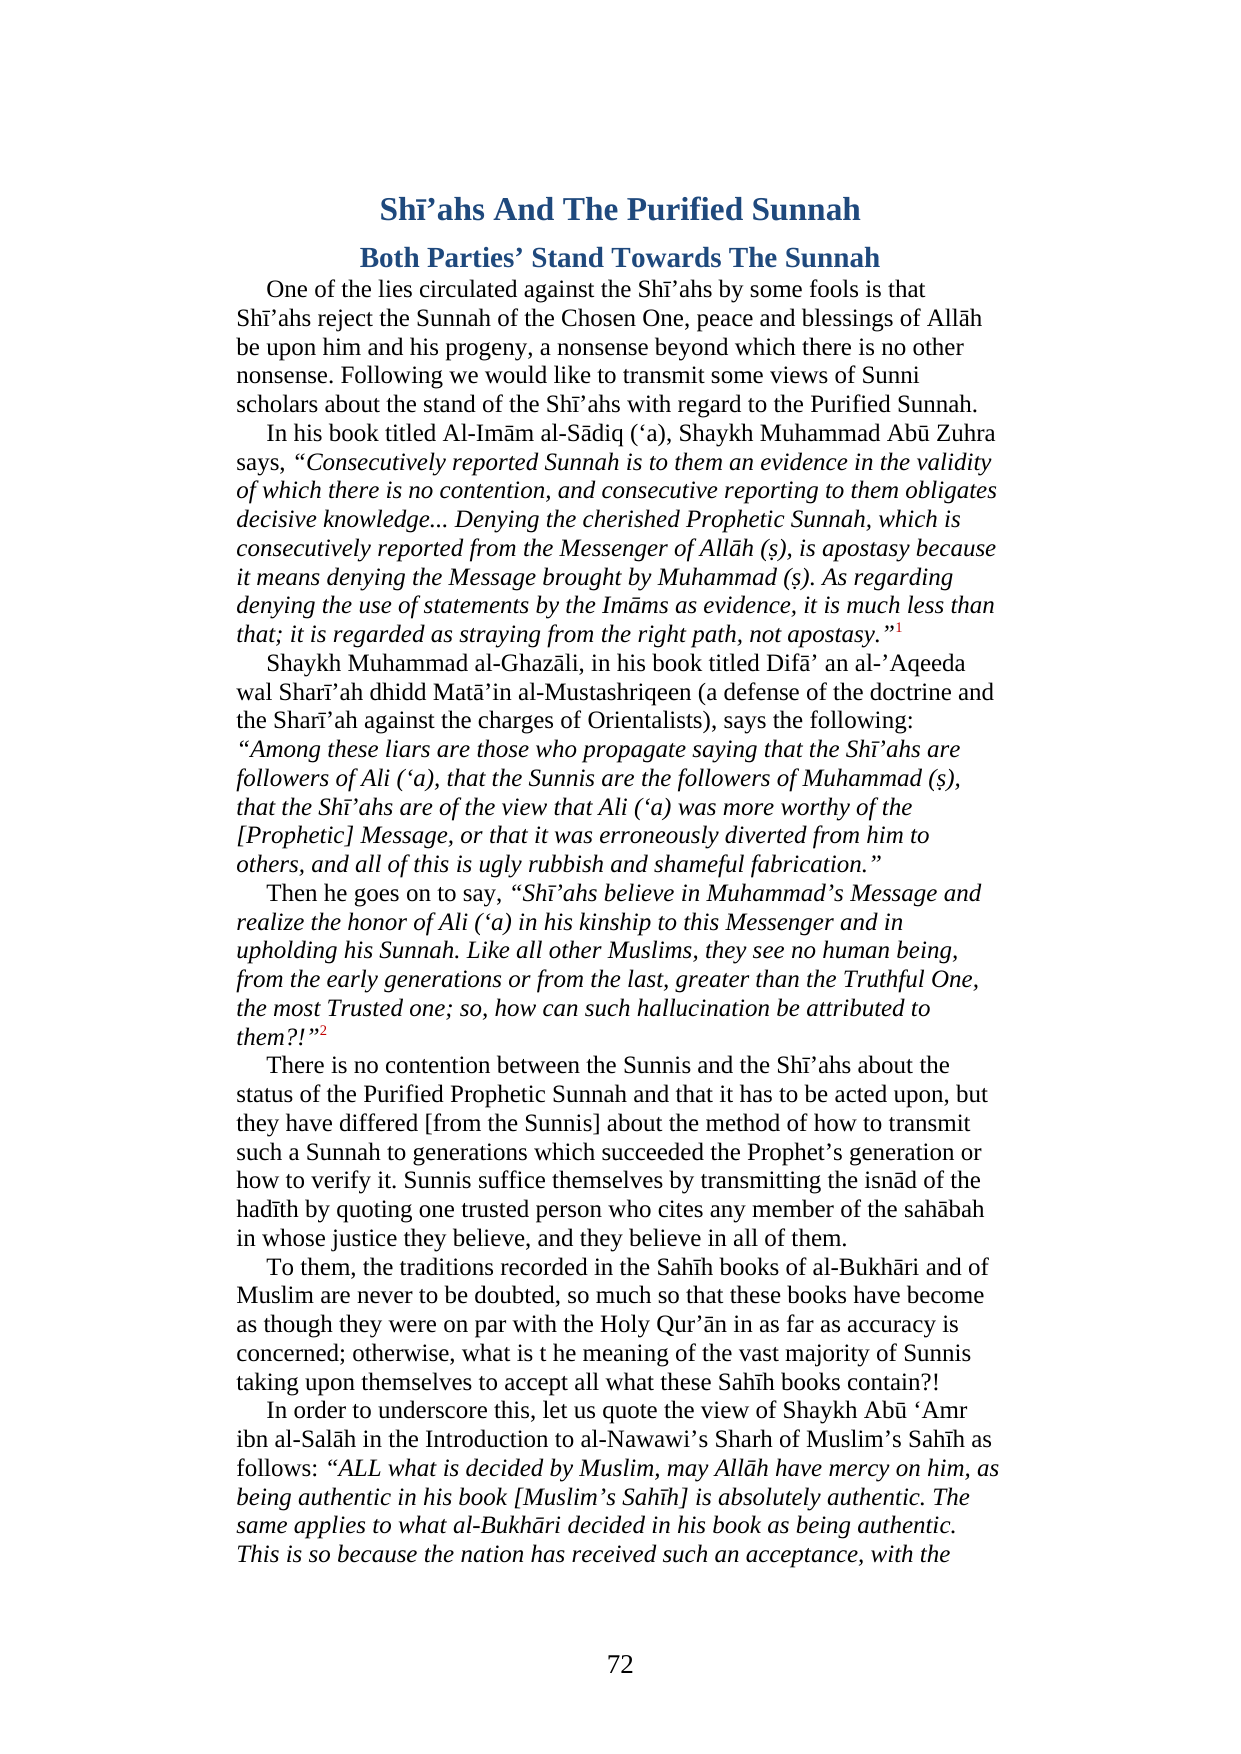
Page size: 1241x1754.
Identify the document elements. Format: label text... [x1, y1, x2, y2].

text Then he goes on to say, “Shī’ahs believe in Muhammad’s Message and realize the honor of Ali (‘a) in his kinship to this Messenger and in upholding his Sunnah. Like all other Muslims, they see no human being, from the early generations or from the last, greater than the Truthful One, the most Trusted one; so, how can such hallucination be attributed to them?!”2 [236, 878, 1004, 1050]
text There is no contention between the Sunnis and the Shī’ahs about the status of the Purified Prophetic Sunnah and that it has to be acted upon, but they have differed [from the Sunnis] about the method of how to transmit such a Sunnah to generations which succeeded the Prophet’s generation or how to verify it. Sunnis suffice themselves by transmitting the isnād of the hadīth by quoting one trusted person who cites any member of the sahābah in whose justice they believe, and they believe in all of them. [236, 1050, 1004, 1252]
subtitle Both Parties’ Stand Towards The Sunnah [236, 241, 1004, 274]
text One of the lies circulated against the Shī’ahs by some fools is that Shī’ahs reject the Sunnah of the Chosen One, peace and blessings of Allāh be upon him and his progeny, a nonsense beyond which there is no other nonsense. Following we would like to transmit some views of Sunni scholars about the stand of the Shī’ahs with regard to the Purified Sunnah. [236, 274, 1004, 418]
subtitle Shī’ahs And The Purified Sunnah [236, 190, 1004, 228]
text Shaykh Muhammad al-Ghazāli, in his book titled Difā’ an al-’Aqeeda wal Sharī’ah dhidd Matā’in al-Mustashriqeen (a defense of the doctrine and the Sharī’ah against the charges of Orientalists), says the following: “Among these liars are those who propagate saying that the Shī’ahs are followers of Ali (‘a), that the Sunnis are the followers of Muhammad (ṣ), that the Shī’ahs are of the view that Ali (‘a) was more worthy of the [Prophetic] Message, or that it was erroneously diverted from him to others, and all of this is ugly rubbish and shameful fabrication.” [236, 648, 1004, 878]
text To them, the traditions recorded in the Sahīh books of al-Bukhāri and of Muslim are never to be doubted, so much so that these books have become as though they were on par with the Holy Qur’ān in as far as accuracy is concerned; otherwise, what is t he meaning of the vast majority of Sunnis taking upon themselves to accept all what these Sahīh books contain?! [236, 1252, 1004, 1395]
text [236, 1395, 1004, 1568]
text In his book titled Al-Imām al-Sādiq (‘a), Shaykh Muhammad Abū Zuhra says, “Consecutively reported Sunnah is to them an evidence in the validity of which there is no contention, and consecutive reporting to them obligates decisive knowledge... Denying the cherished Prophetic Sunnah, which is consecutively reported from the Messenger of Allāh (ṣ), is apostasy because it means denying the Message brought by Muhammad (ṣ). As regarding denying the use of statements by the Imāms as evidence, it is much less than that; it is regarded as straying from the right path, not apostasy.”1 [236, 418, 1004, 648]
